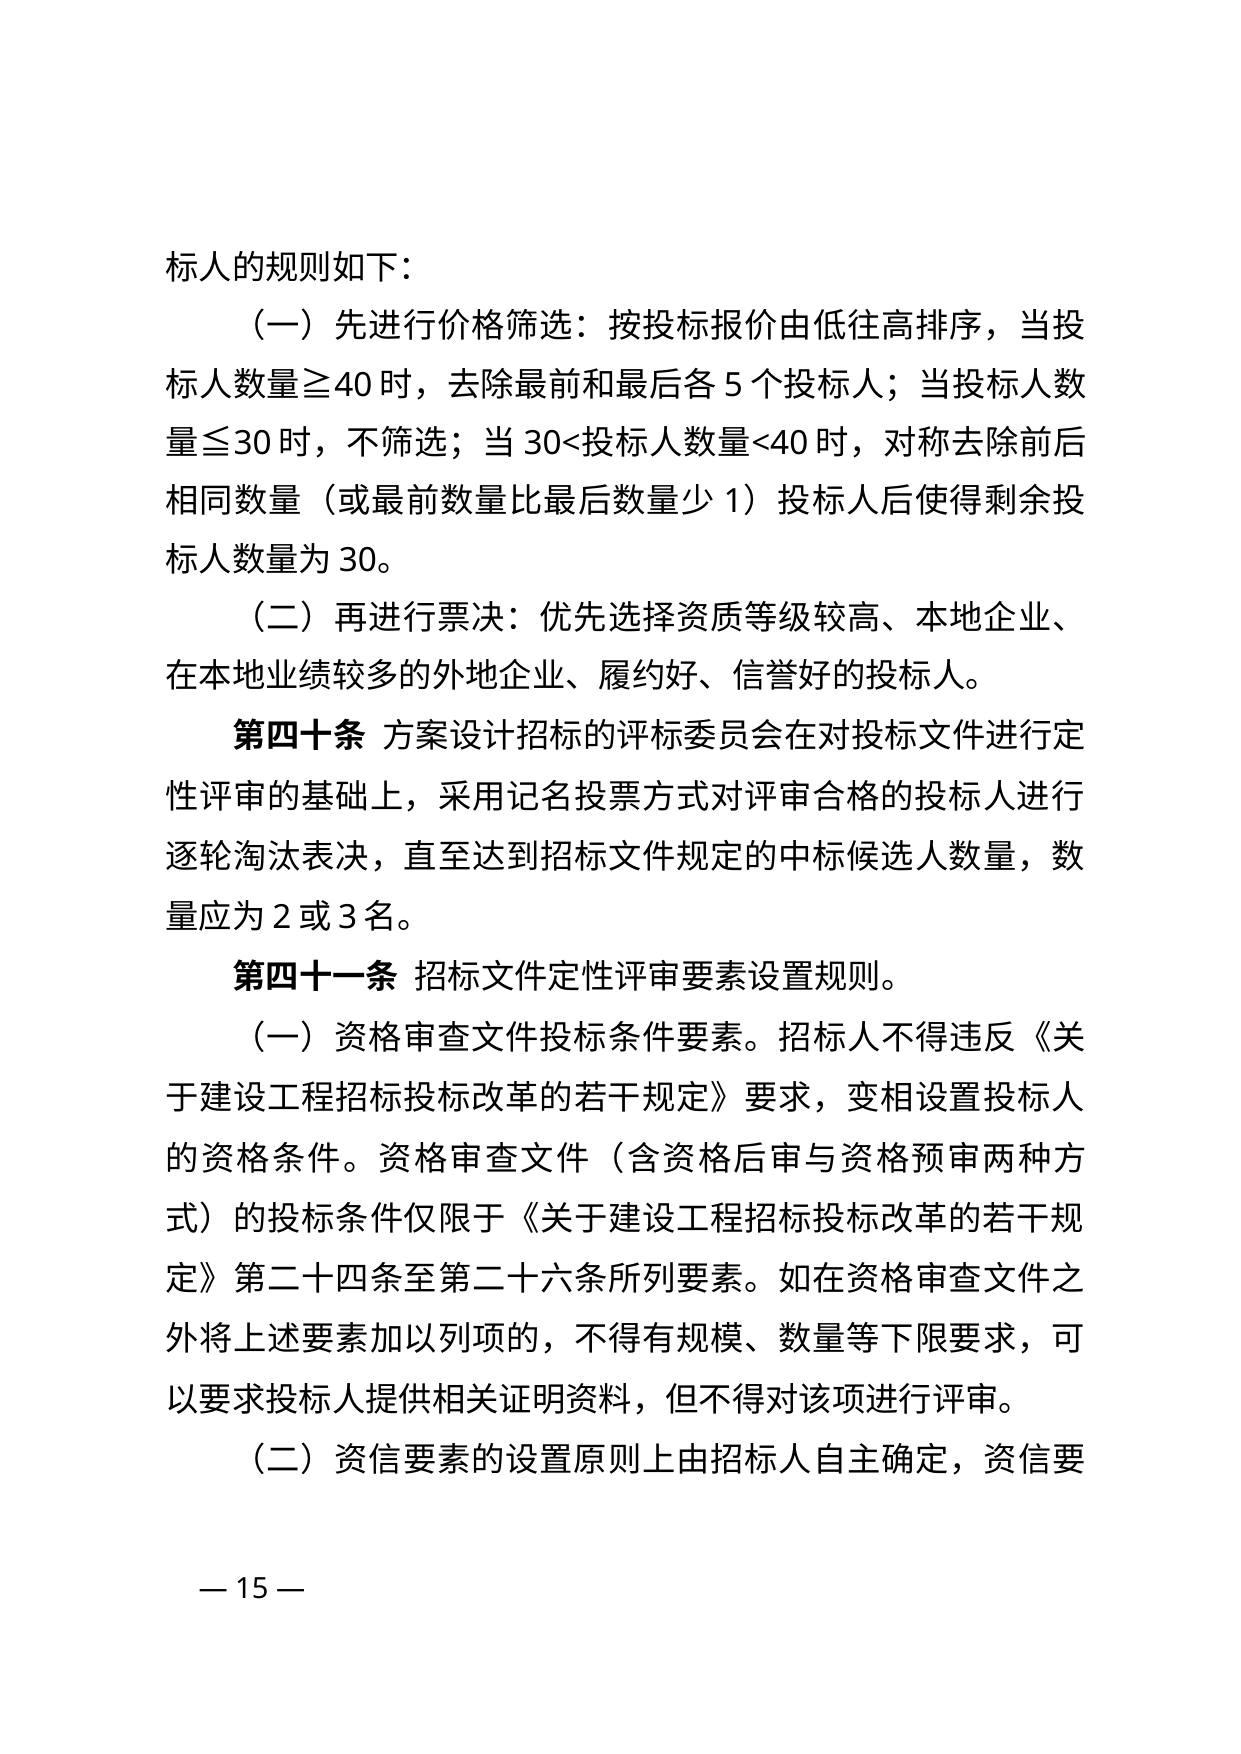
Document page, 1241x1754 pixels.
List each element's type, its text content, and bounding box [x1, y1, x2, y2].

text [165, 233, 1087, 291]
text 第四十条 方案设计招标的评标委员会在对投标文件进行定性评审的基础上，采用记名投票方式对评审合格的投标人进行逐轮淘汰表决，直至达到招标文件规定的中标候选人数量，数量应为2或3名。 [165, 699, 1087, 941]
text （一）资格审查文件投标条件要素。招标人不得违反《关于建设工程招标投标改革的若干规定》要求，变相设置投标人的资格条件。资格审查文件（含资格后审与资格预审两种方式）的投标条件仅限于《关于建设工程招标投标改革的若干规定》第二十四条至第二十六条所列要素。如在资格审查文件之外将上述要素加以列项的，不得有规模、数量等下限要求，可以要求投标人提供相关证明资料，但不得对该项进行评审。 [165, 1001, 1087, 1423]
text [165, 1423, 1087, 1483]
text （二）再进行票决：优先选择资质等级较高、本地企业、在本地业绩较多的外地企业、履约好、信誉好的投标人。 [165, 583, 1087, 699]
text 第四十一条 招标文件定性评审要素设置规则。 [165, 941, 1087, 1001]
text （一）先进行价格筛选：按投标报价由低往高排序，当投标人数量≧40时，去除最前和最后各5个投标人；当投标人数量≦30时，不筛选；当30<投标人数量<40时，对称去除前后相同数量（或最前数量比最后数量少1）投标人后使得剩余投标人数量为30。 [165, 291, 1087, 583]
